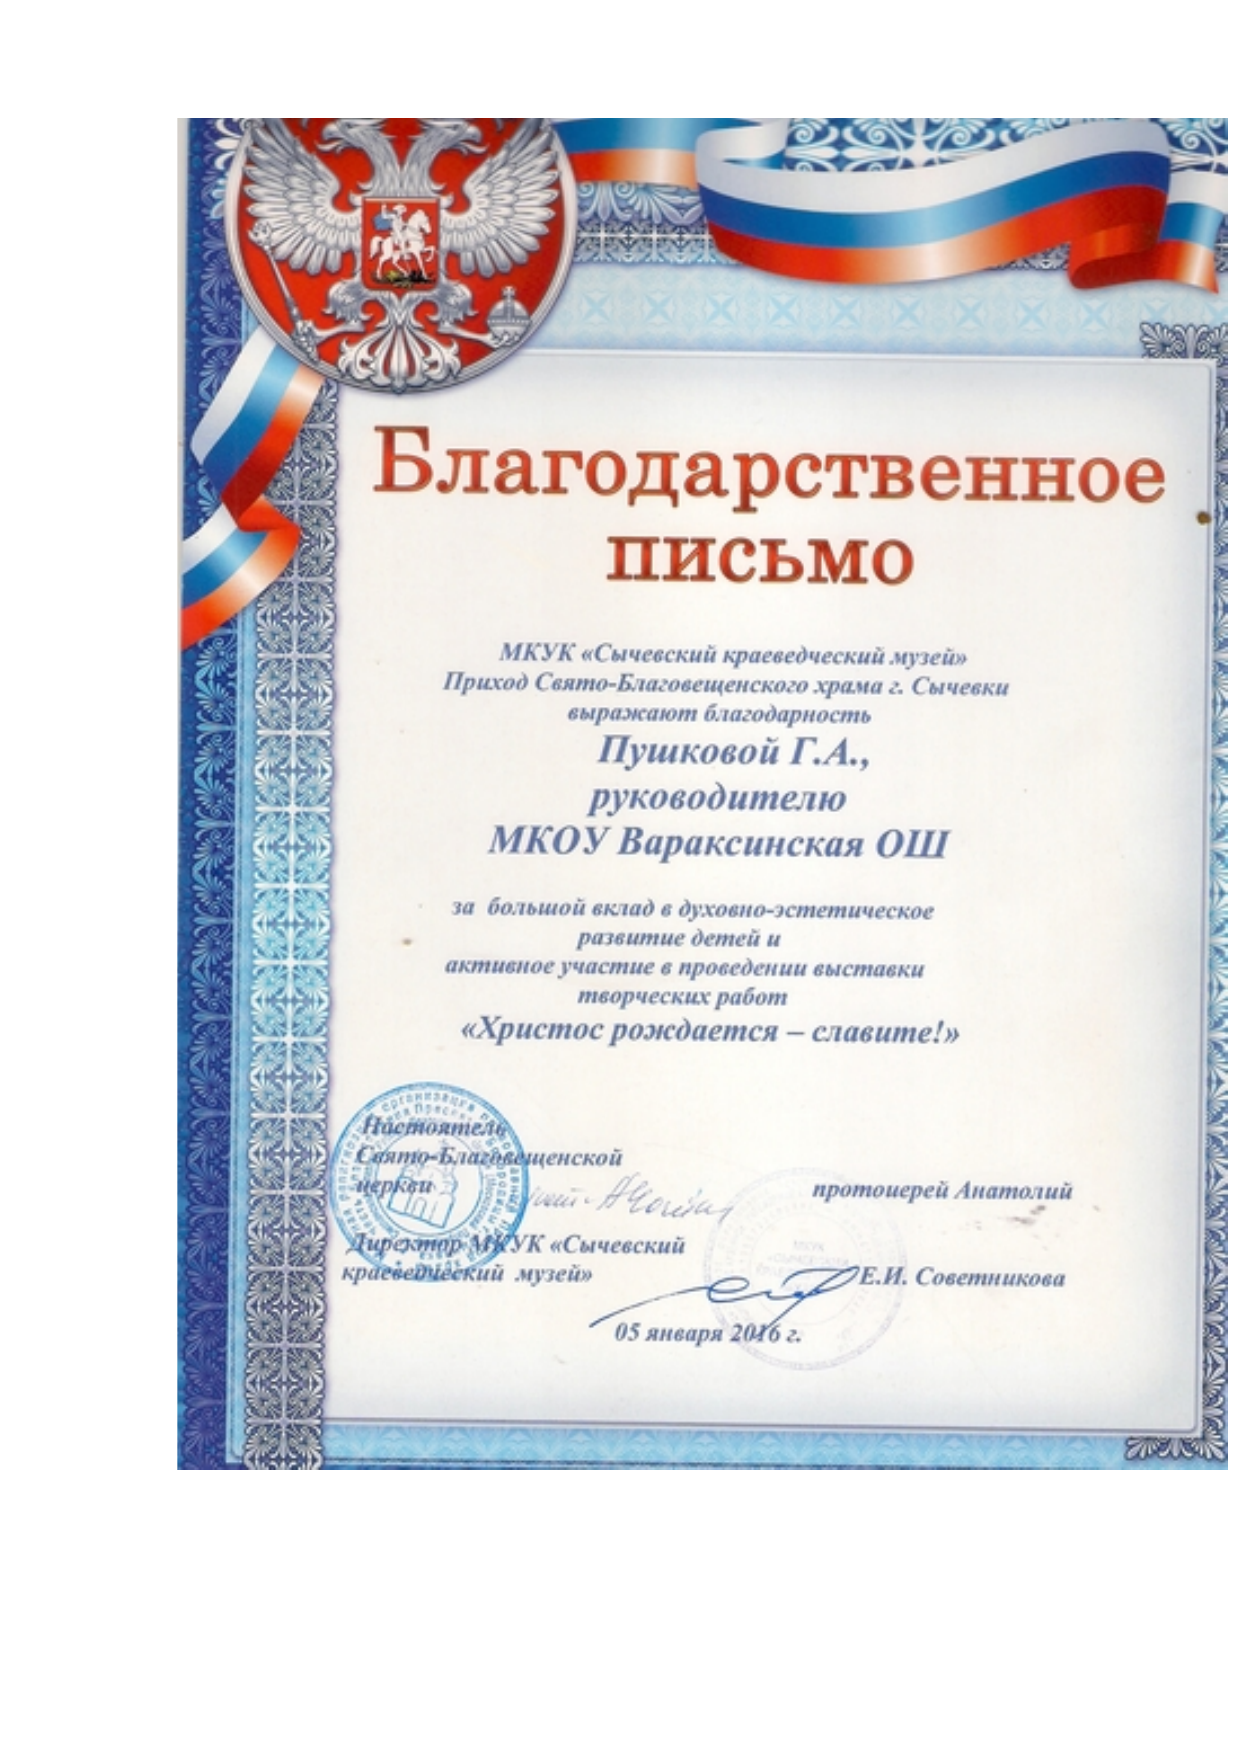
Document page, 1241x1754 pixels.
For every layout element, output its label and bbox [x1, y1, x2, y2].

picture [177, 118, 1228, 1470]
